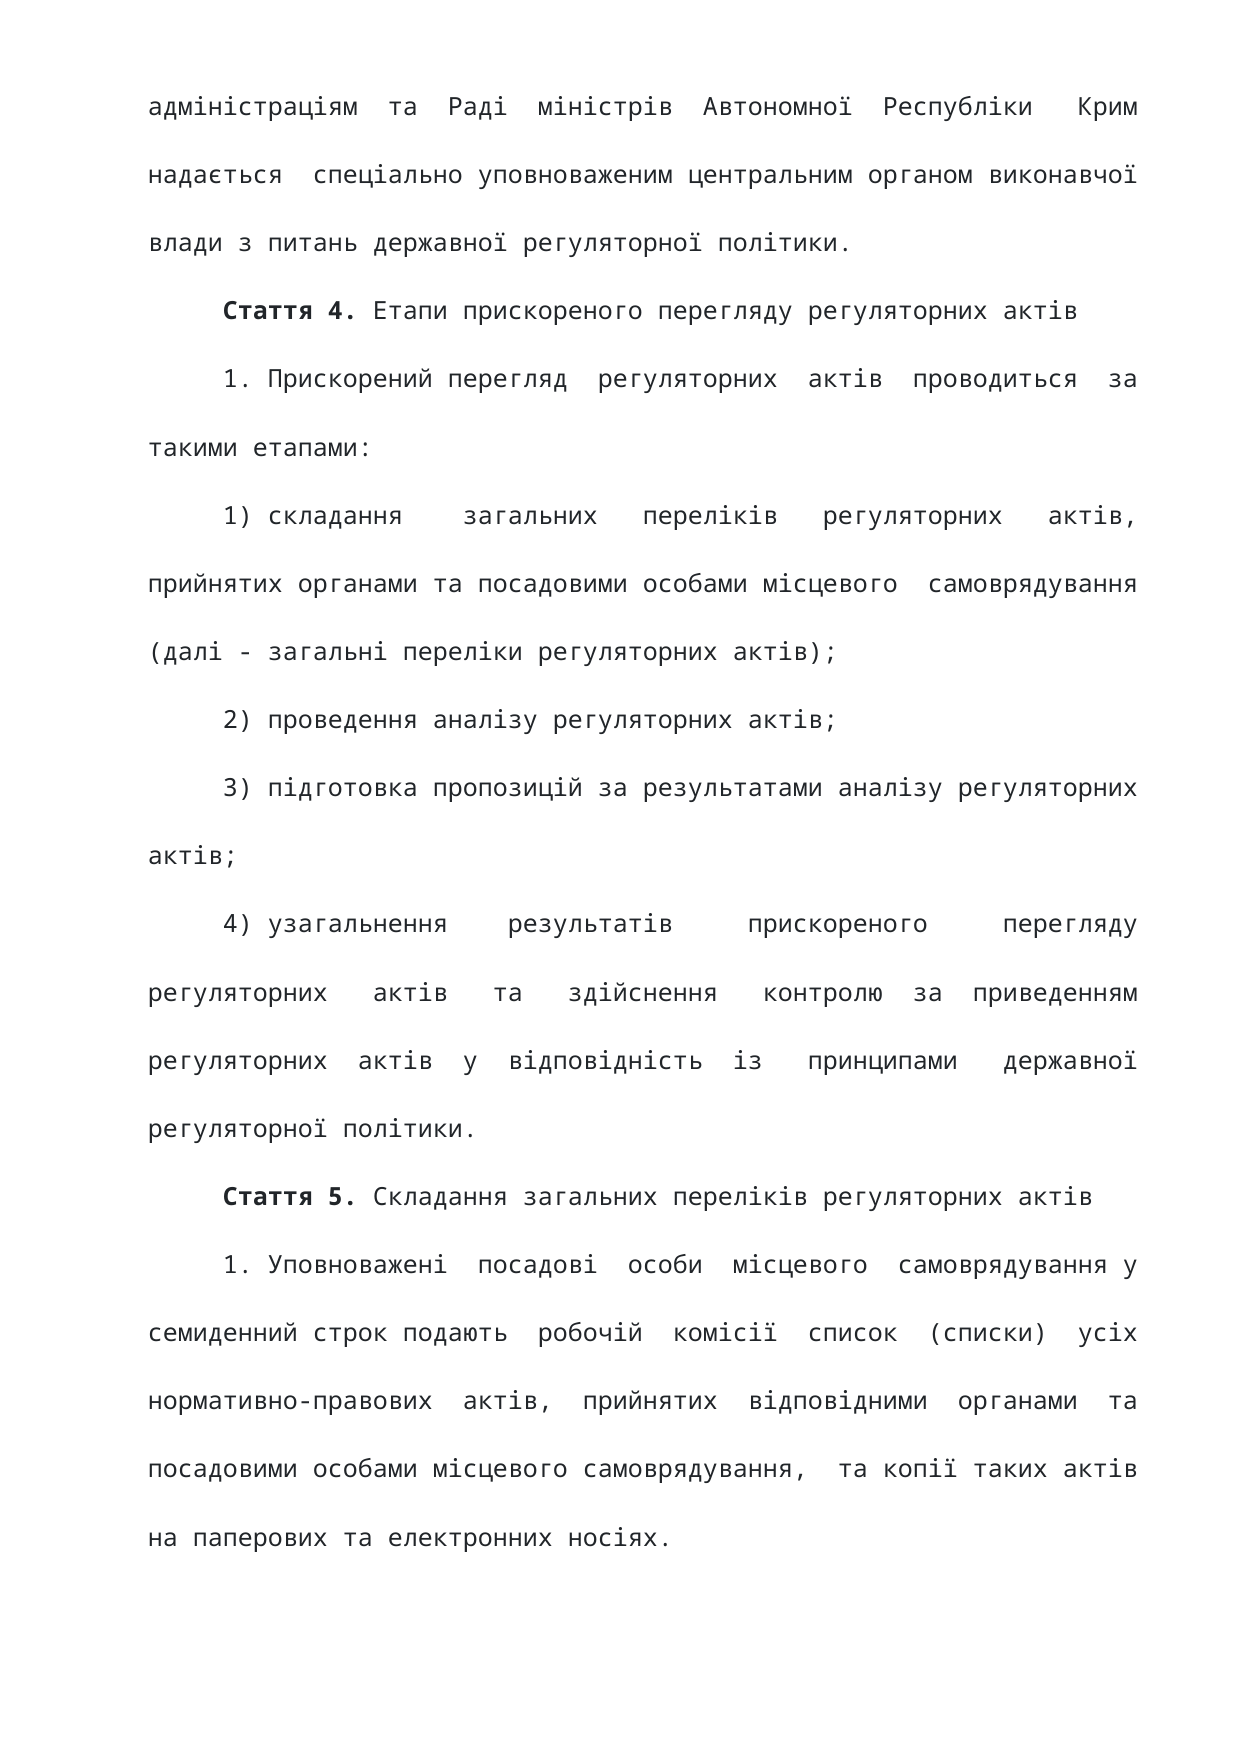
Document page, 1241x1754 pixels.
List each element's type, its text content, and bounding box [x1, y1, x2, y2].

text 3) підготовка пропозицій за результатами аналізу регуляторних актів; [148, 770, 1152, 872]
text 2) проведення аналізу регуляторних актів; [148, 702, 1152, 736]
text 1) складання загальних переліків регуляторних актів, прийнятих органами та посадовими особами місцевого самоврядування (далі - загальні переліки регуляторних актів); [148, 497, 1152, 668]
text Стаття 5. Складання загальних переліків регуляторних актів [148, 1178, 1152, 1213]
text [148, 88, 1152, 259]
text 1. Уповноважені посадові особи місцевого самоврядування у семиденний строк подають робочій комісії список (списки) усіх нормативно-правових актів, прийнятих відповідними органами та посадовими особами місцевого самоврядування, та копії таких актів на паперових та електронних носіях. [148, 1247, 1152, 1553]
text Стаття 4. Етапи прискореного перегляду регуляторних актів [148, 293, 1152, 327]
text 4) узагальнення результатів прискореного перегляду регуляторних актів та здійснення контролю за приведенням регуляторних актів у відповідність із принципами державної регуляторної політики. [148, 906, 1152, 1144]
text 1. Прискорений перегляд регуляторних актів проводиться за такими етапами: [148, 361, 1152, 463]
